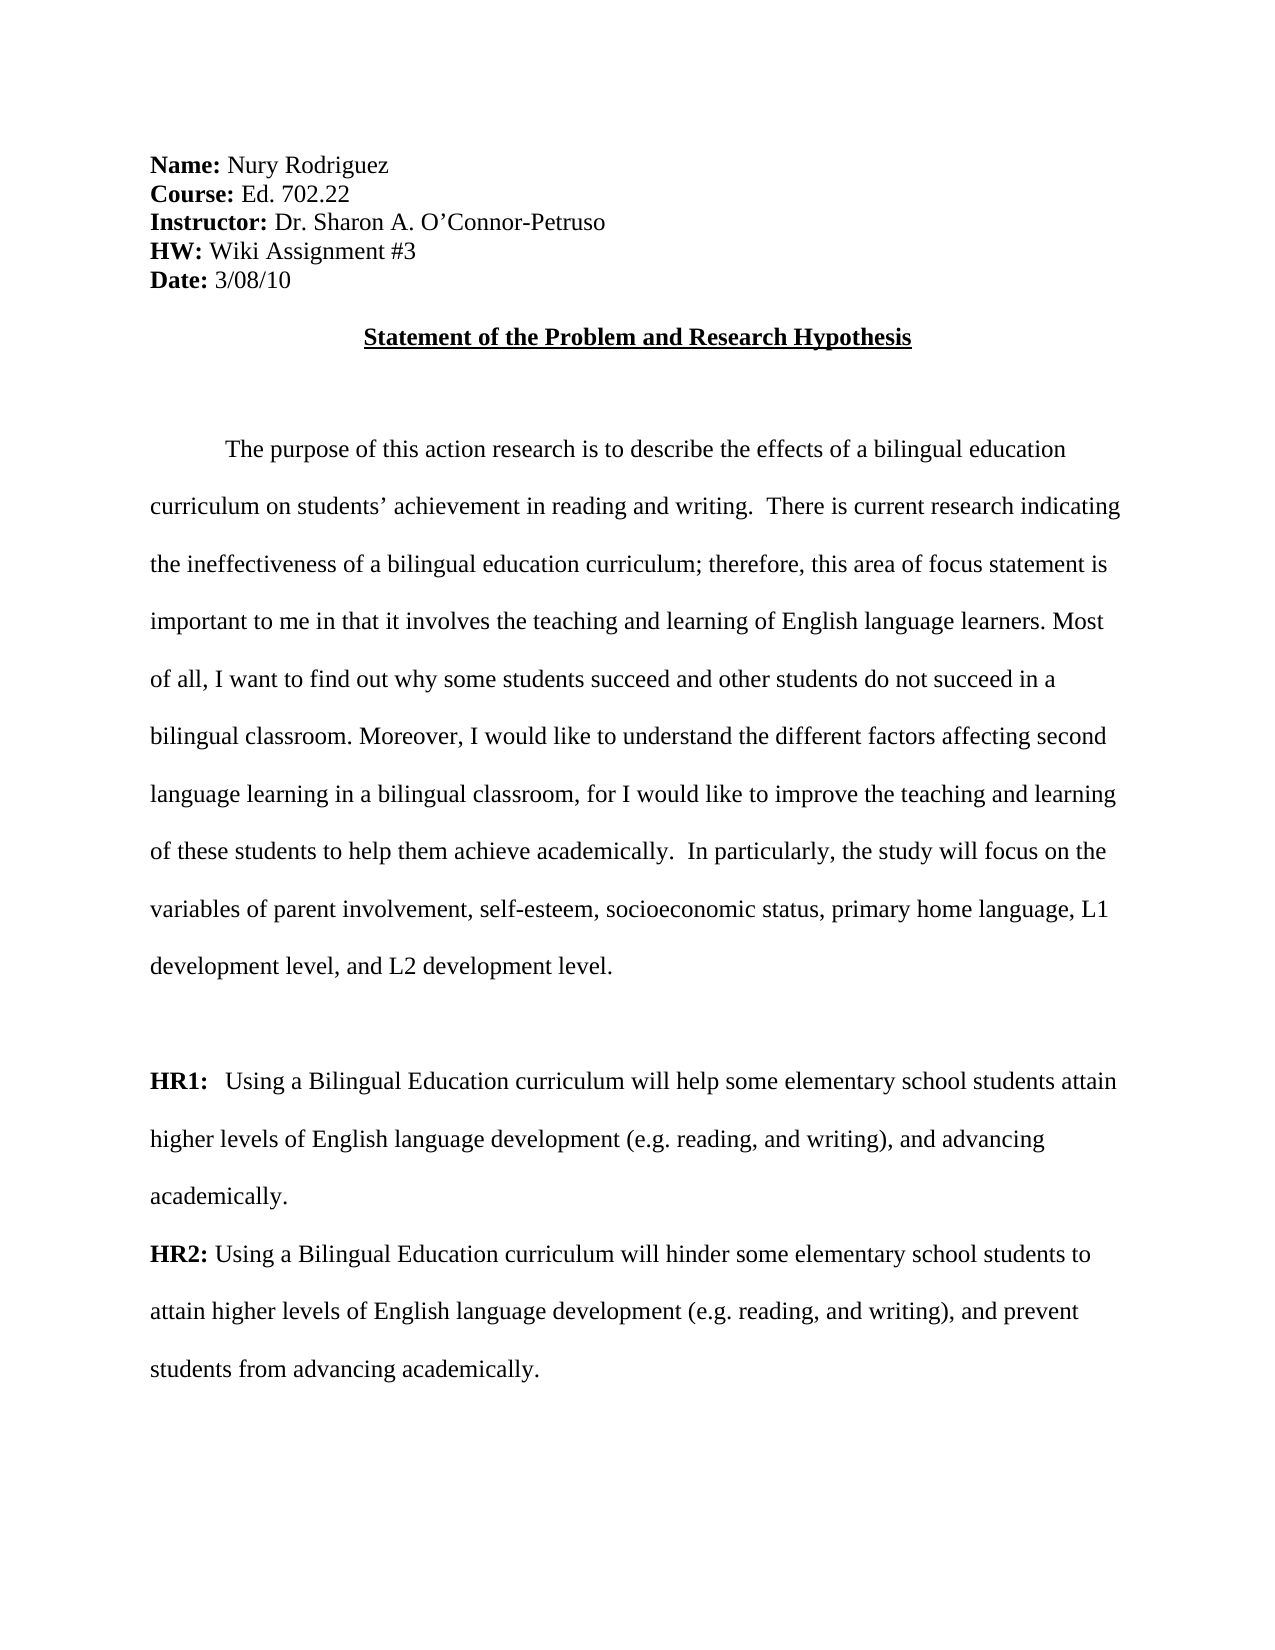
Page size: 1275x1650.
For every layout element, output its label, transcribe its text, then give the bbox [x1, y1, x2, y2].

text The purpose of this action research is to describe the effects of a bilingual education curriculum on students’ achievement in reading and writing. There is current research indicating the ineffectiveness of a bilingual education curriculum; therefore, this area of focus statement is important to me in that it involves the teaching and learning of English language learners. Most of all, I want to find out why some students succeed and other students do not succeed in a bilingual classroom. Moreover, I would like to understand the different factors affecting second language learning in a bilingual classroom, for I would like to improve the teaching and learning of these students to help them achieve academically. In particularly, the study will focus on the variables of parent involvement, self-esteem, socioeconomic status, primary home language, L1 development level, and L2 development level. [150, 434, 1125, 980]
text HW: Wiki Assignment #3 [150, 236, 1125, 265]
text Statement of the Problem and Research Hypothesis [150, 322, 1125, 351]
text Name: Nury Rodriguez [150, 150, 1125, 179]
text Date: 3/08/10 [150, 265, 1125, 294]
text Instructor: Dr. Sharon A. O’Connor-Petruso [150, 207, 1125, 236]
text HR1: Using a Bilingual Education curriculum will help some elementary school students attain higher levels of English language development (e.g. reading, and writing), and advancing academically. [150, 1066, 1125, 1210]
text Course: Ed. 702.22 [150, 179, 1125, 207]
text HR2: Using a Bilingual Education curriculum will hinder some elementary school students to attain higher levels of English language development (e.g. reading, and writing), and prevent students from advancing academically. [150, 1239, 1125, 1383]
